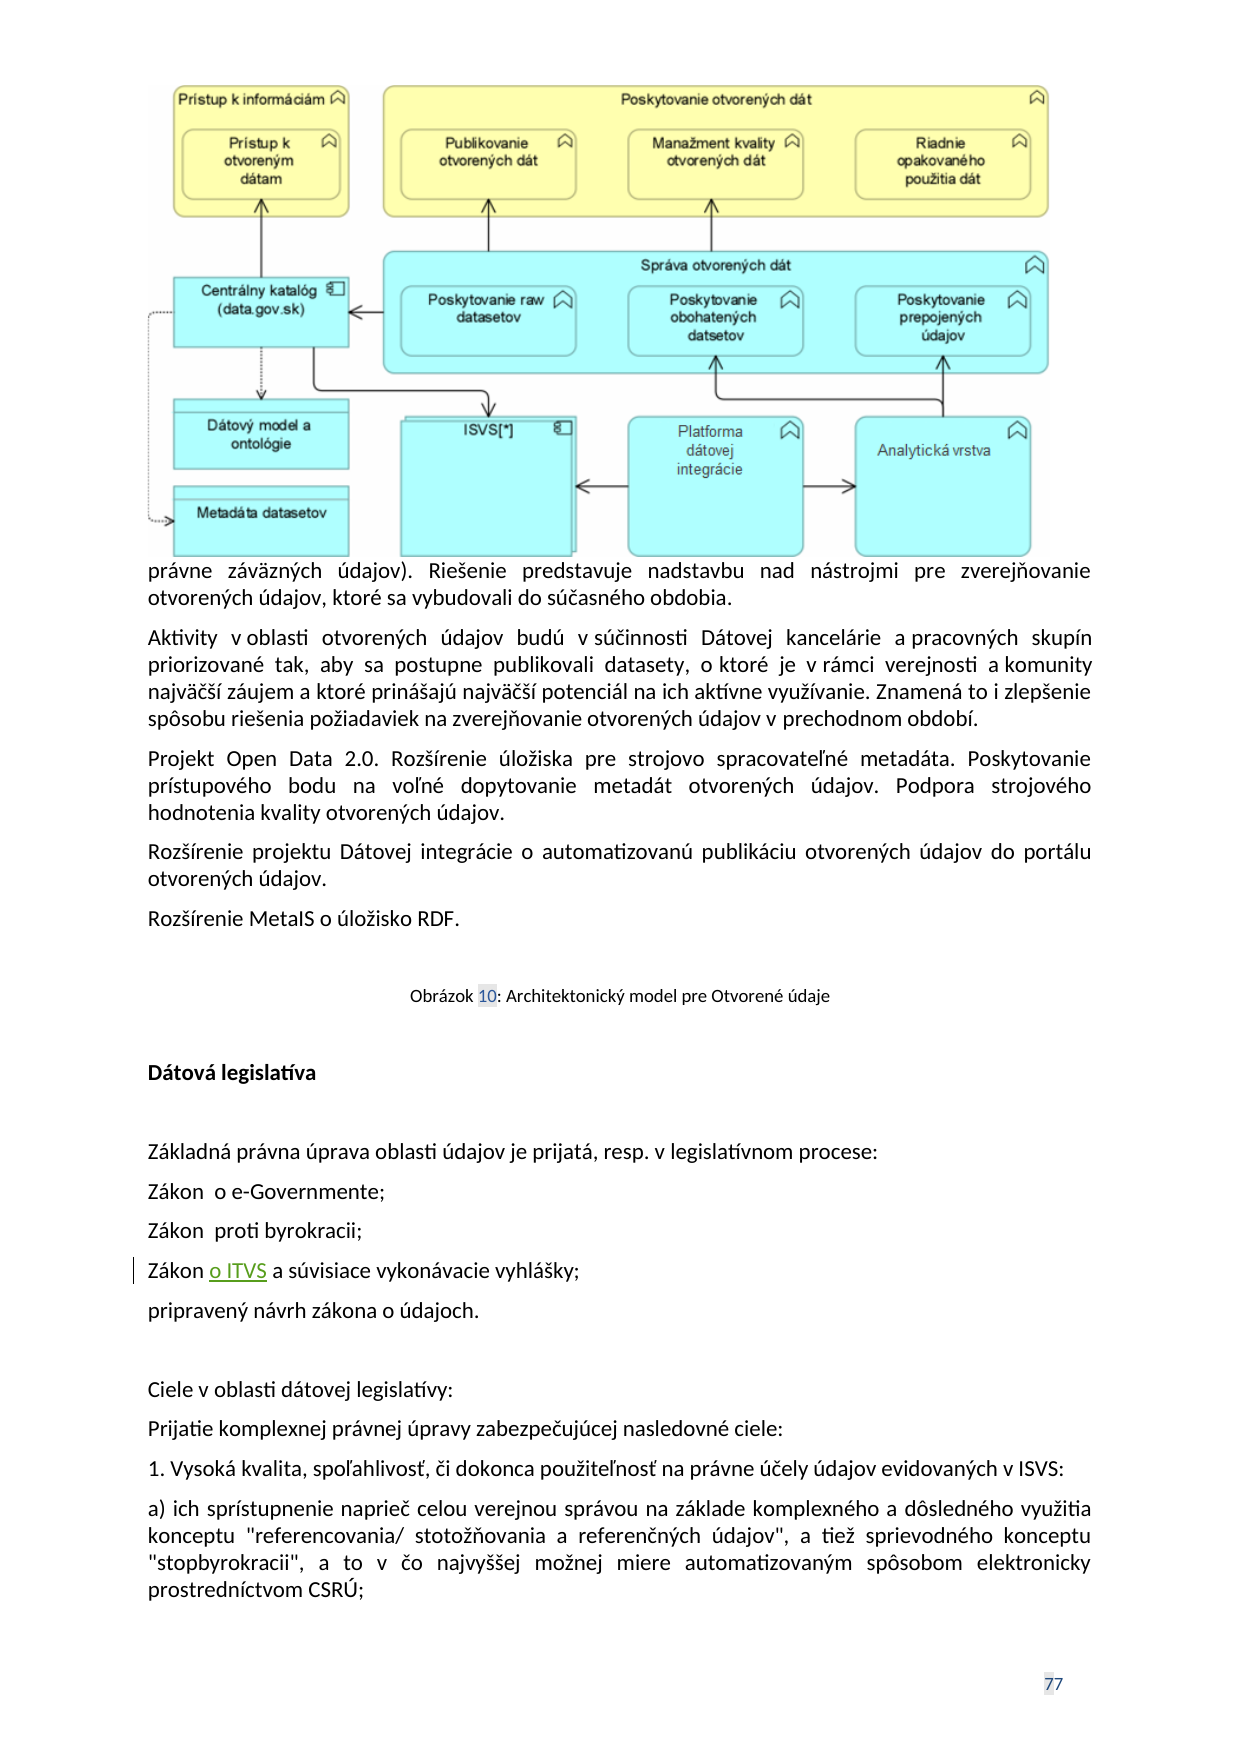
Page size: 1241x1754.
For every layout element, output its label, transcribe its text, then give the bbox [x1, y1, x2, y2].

text pripravený návrh zákona o údajoch. [148, 1296, 1093, 1323]
picture [147, 85, 1050, 557]
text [148, 148, 1093, 611]
text 1. Vysoká kvalita, spoľahlivosť, či dokonca použiteľnosť na právne účely údajov evidovaných v ISVS: [148, 1455, 1093, 1482]
text a) ich sprístupnenie naprieč celou verejnou správou na základe komplexného a dôsledného využitia konceptu "referencovania/ stotožňovania a referenčných údajov", a tiež sprievodného konceptu "stopbyrokracii", a to v čo najvyššej možnej miere automatizovaným spôsobom elektronicky prostredníctvom CSRÚ; [148, 1494, 1093, 1603]
text Zákon o e-Governmente; [148, 1178, 1093, 1205]
text Ciele v oblasti dátovej legislatívy: [148, 1376, 1093, 1403]
text Aktivity v oblasti otvorených údajov budú v súčinnosti Dátovej kancelárie a pracovných skupín priorizované tak, aby sa postupne publikovali datasety, o ktoré je v rámci verejnosti a komunity najväčší záujem a ktoré prinášajú najväčší potenciál na ich aktívne využívanie. Znamená to i zlepšenie spôsobu riešenia požiadaviek na zverejňovanie otvorených údajov v prechodnom období. [148, 623, 1093, 732]
text Projekt Open Data 2.0. Rozšírenie úložiska pre strojovo spracovateľné metadáta. Poskytovanie prístupového bodu na voľné dopytovanie metadát otvorených údajov. Podpora strojového hodnotenia kvality otvorených údajov. [148, 744, 1093, 826]
text Dátová legislatíva [148, 1059, 1093, 1086]
text Zákon proti byrokracii; [148, 1217, 1093, 1244]
text Obrázok 10: Architektonický model pre Otvorené údaje [148, 984, 478, 1007]
text Rozšírenie projektu Dátovej integrácie o automatizovanú publikáciu otvorených údajov do portálu otvorených údajov. [148, 838, 1093, 892]
text Základná právna úprava oblasti údajov je prijatá, resp. v legislatívnom procese: [148, 1138, 1093, 1165]
text Rozšírenie MetaIS o úložisko RDF. [148, 905, 1093, 932]
text Prijatie komplexnej právnej úpravy zabezpečujúcej nasledovné ciele: [148, 1415, 1093, 1442]
text Zákon a súvisiace vykonávacie vyhlášky; [148, 1257, 1093, 1284]
text Obrázok 10: Architektonický model pre Otvorené údaje [497, 984, 1093, 1007]
